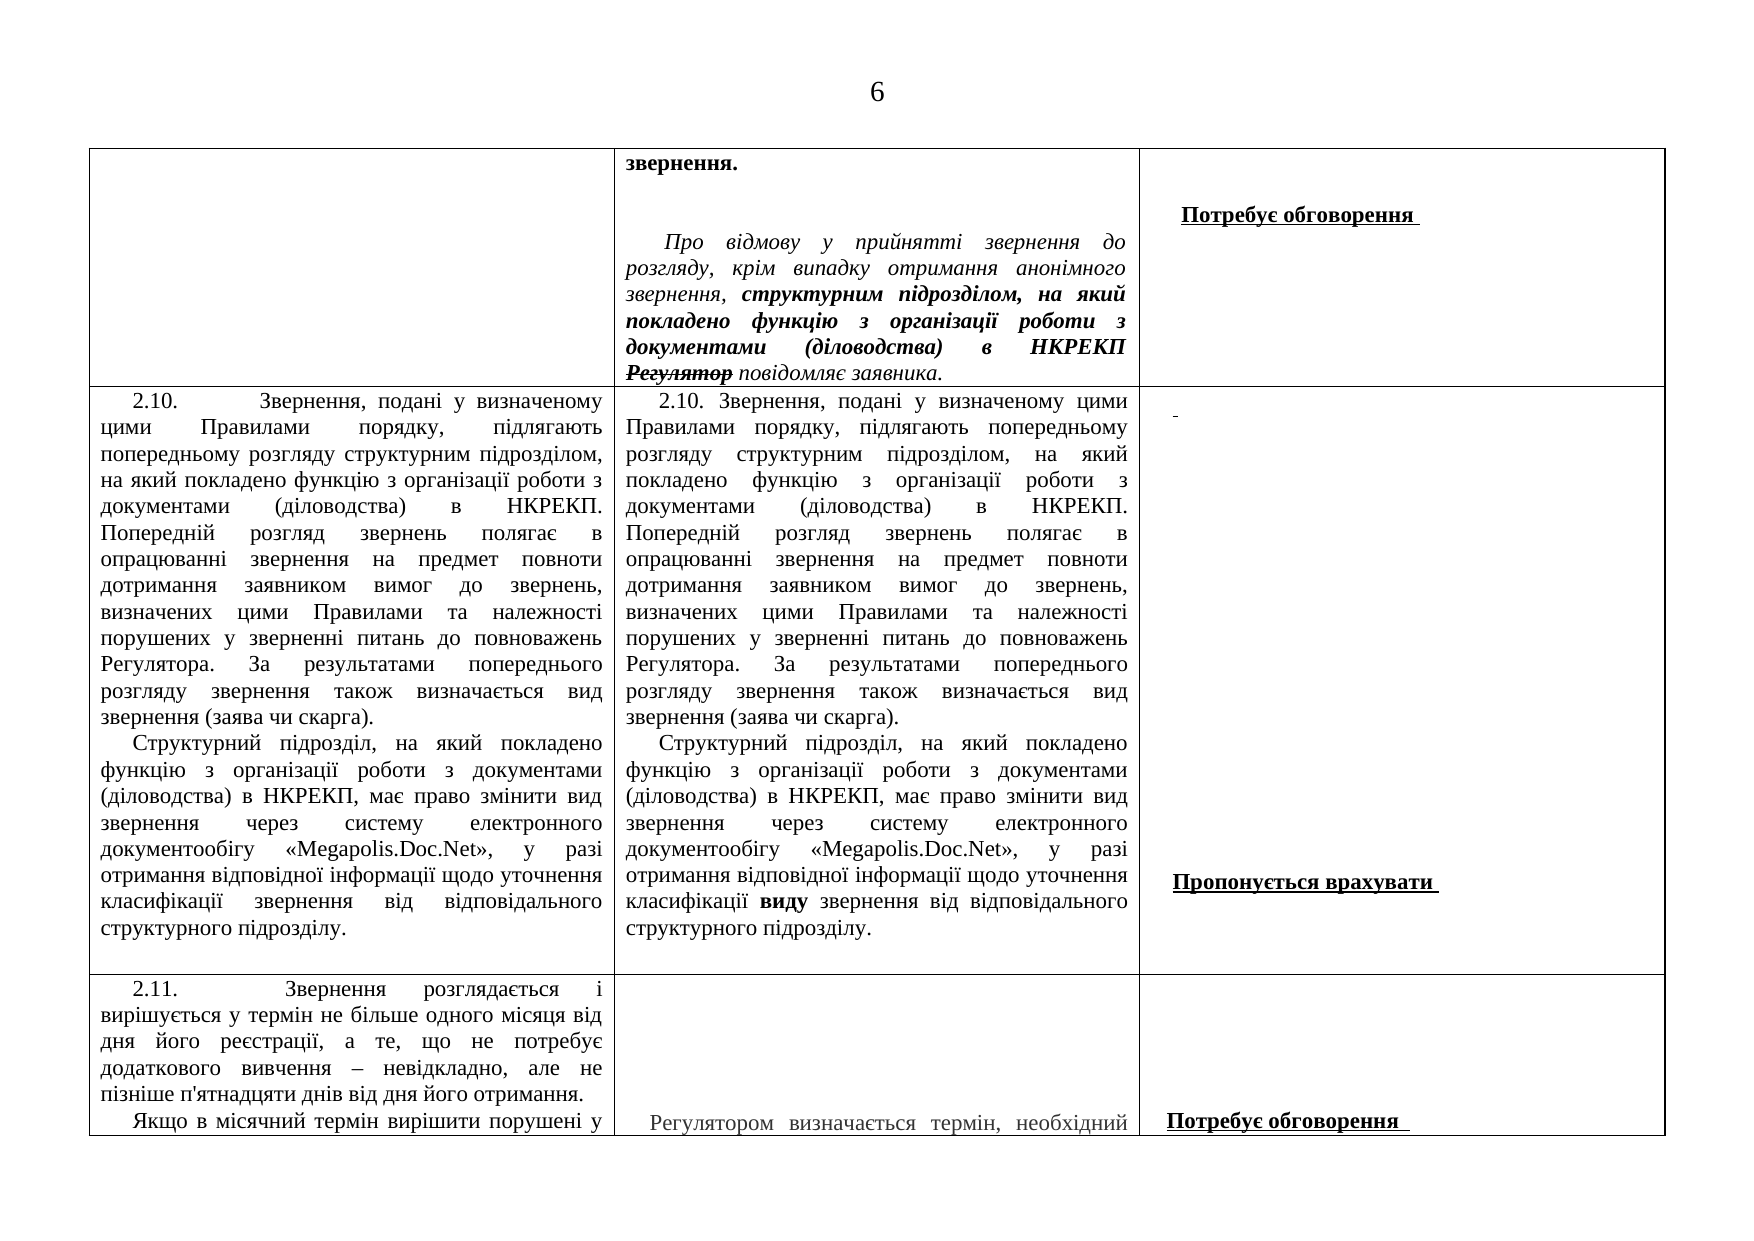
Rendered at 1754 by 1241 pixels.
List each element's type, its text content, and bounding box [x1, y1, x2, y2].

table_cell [615, 975, 1139, 1135]
table_cell Пропонується врахувати [1140, 387, 1664, 974]
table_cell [1140, 975, 1664, 1135]
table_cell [615, 149, 1139, 386]
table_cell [1140, 149, 1664, 386]
table_cell 2.10. Звернення, подані у визначеному цими Правилами порядку, підлягають попередньому розгляду структурним підрозділом, на який покладено функцію з організації роботи з документами (діловодства) в НКРЕКП. Попередній розгляд звернень полягає в опрацюванні звернення на предмет повноти дотримання заявником вимог до звернень, визначених цими Правилами та належності порушених у зверненні питань до повноважень Регулятора. За результатами попереднього розгляду звернення також визначається вид звернення (заява чи скарга). Структурний підрозділ, на який покладено функцію з організації роботи з документами (діловодства) в НКРЕКП, має право змінити вид звернення через систему електронного документообігу «Megapolis.Doc.Net», у разі отримання відповідної інформації щодо уточнення класифікації виду звернення від відповідального структурного підрозділу. [615, 387, 1139, 974]
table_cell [90, 149, 614, 386]
table_cell 2.10. Звернення, подані у визначеному цими Правилами порядку, підлягають попередньому розгляду структурним підрозділом, на який покладено функцію з організації роботи з документами (діловодства) в НКРЕКП. Попередній розгляд звернень полягає в опрацюванні звернення на предмет повноти дотримання заявником вимог до звернень, визначених цими Правилами та належності порушених у зверненні питань до повноважень Регулятора. За результатами попереднього розгляду звернення також визначається вид звернення (заява чи скарга). Структурний підрозділ, на який покладено функцію з організації роботи з документами (діловодства) в НКРЕКП, має право змінити вид звернення через систему електронного документообігу «Megapolis.Doc.Net», у разі отримання відповідної інформації щодо уточнення класифікації звернення від відповідального структурного підрозділу. [90, 387, 614, 974]
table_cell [90, 975, 614, 1135]
